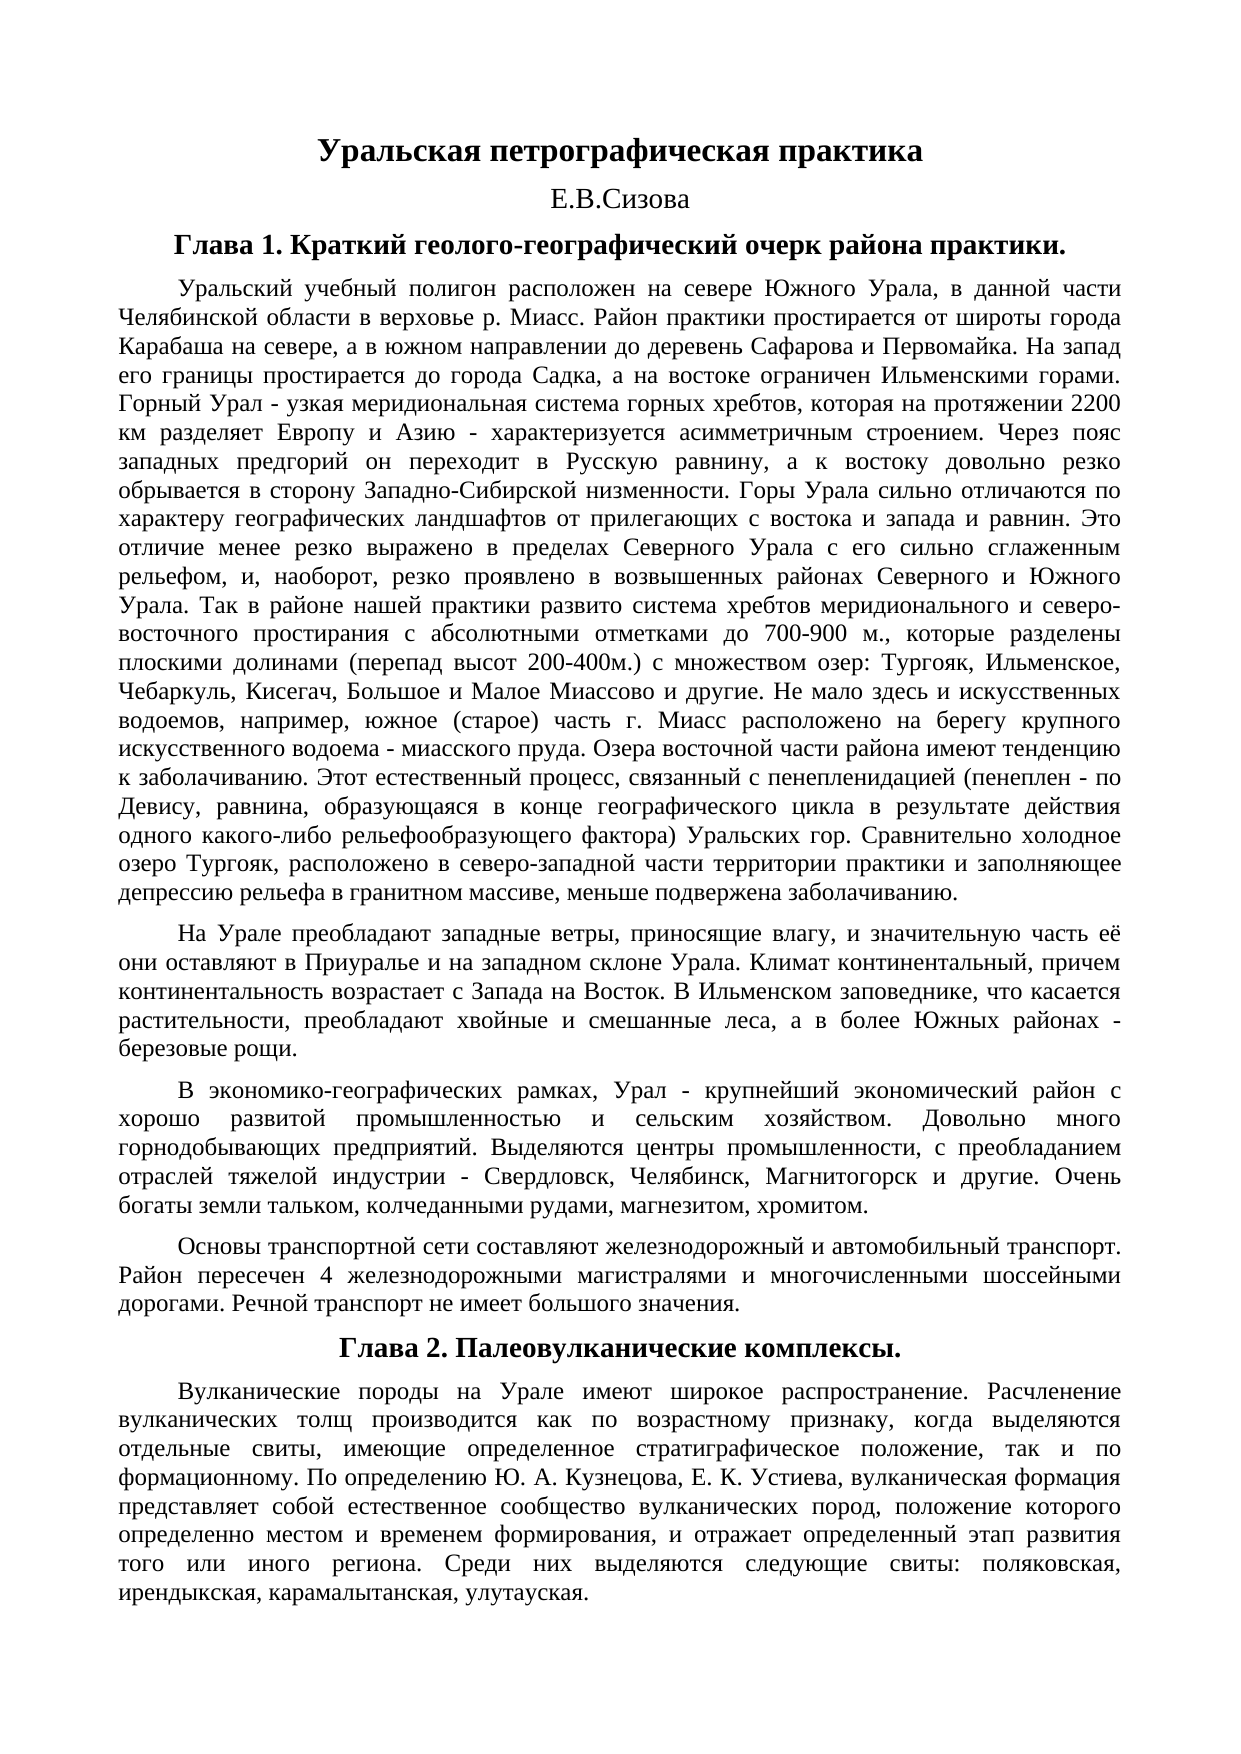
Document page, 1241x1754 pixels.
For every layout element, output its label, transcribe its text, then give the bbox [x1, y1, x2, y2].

text В экономико-географических рамках, Урал - крупнейший экономический район с хорошо развитой промышленностью и сельским хозяйством. Довольно много горнодобывающих предприятий. Выделяются центры промышленности, с преобладанием отраслей тяжелой индустрии - Свердловск, Челябинск, Магнитогорск и другие. Очень богаты земли тальком, колчеданными рудами, магнезитом, хромитом. [118, 1075, 1122, 1218]
text Основы транспортной сети составляют железнодорожный и автомобильный транспорт. Район пересечен 4 железнодорожными магистралями и многочисленными шоссейными дорогами. Речной транспорт не имеет большого значения. [118, 1231, 1122, 1317]
text Уральская петрографическая практика [118, 131, 1122, 169]
text Е.В.Сизова [118, 181, 1122, 215]
text Уральский учебный полигон расположен на севере Южного Урала, в данной части Челябинской области в верховье р. Миасс. Район практики простирается от широты города Карабаша на севере, а в южном направлении до деревень Сафарова и Первомайка. На запад его границы простирается до города Садка, а на востоке ограничен Ильменскими горами. Горный Урал - узкая меридиональная система горных хребтов, которая на протяжении 2200 км разделяет Европу и Азию - характеризуется асимметричным строением. Через пояс западных предгорий он переходит в Русскую равнину, а к востоку довольно резко обрывается в сторону Западно-Сибирской низменности. Горы Урала сильно отличаются по характеру географических ландшафтов от прилегающих с востока и запада и равнин. Это отличие менее резко выражено в пределах Северного Урала с его сильно сглаженным рельефом, и, наоборот, резко проявлено в возвышенных районах Северного и Южного Урала. Так в районе нашей практики развито система хребтов меридионального и северо-восточного простирания с абсолютными отметками до 700-900 м., которые разделены плоскими долинами (перепад высот 200-400м.) с множеством озер: Тургояк, Ильменское, Чебаркуль, Кисегач, Большое и Малое Миассово и другие. Не мало здесь и искусственных водоемов, например, южное (старое) часть г. Миасс расположено на берегу крупного искусственного водоема - миасского пруда. Озера восточной части района имеют тенденцию к заболачиванию. Этот естественный процесс, связанный с пенепленидацией (пенеплен - по Девису, равнина, образующаяся в конце географического цикла в результате действия одного какого-либо рельефообразующего фактора) Уральских гор. Сравнительно холодное озеро Тургояк, расположено в северо-западной части территории практики и заполняющее депрессию рельефа в гранитном массиве, меньше подвержена заболачиванию. [118, 273, 1122, 906]
text Вулканические породы на Урале имеют широкое распространение. Расчленение вулканических толщ производится как по возрастному признаку, когда выделяются отдельные свиты, имеющие определенное стратиграфическое положение, так и по формационному. По определению Ю. А. Кузнецова, Е. К. Устиева, вулканическая формация представляет собой естественное сообщество вулканических пород, положение которого определенно местом и временем формирования, и отражает определенный этап развития того или иного региона. Среди них выделяются следующие свиты: поляковская, ирендыкская, карамалытанская, улутауская. [118, 1376, 1122, 1606]
text На Урале преобладают западные ветры, приносящие влагу, и значительную часть её они оставляют в Приуралье и на западном склоне Урала. Климат континентальный, причем континентальность возрастает с Запада на Восток. В Ильменском заповеднике, что касается растительности, преобладают хвойные и смешанные леса, а в более Южных районах - березовые рощи. [118, 918, 1122, 1062]
text Глава 2. Палеовулканические комплексы. [118, 1330, 1122, 1363]
text Глава 1. Краткий геолого-географический очерк района практики. [118, 227, 1122, 261]
